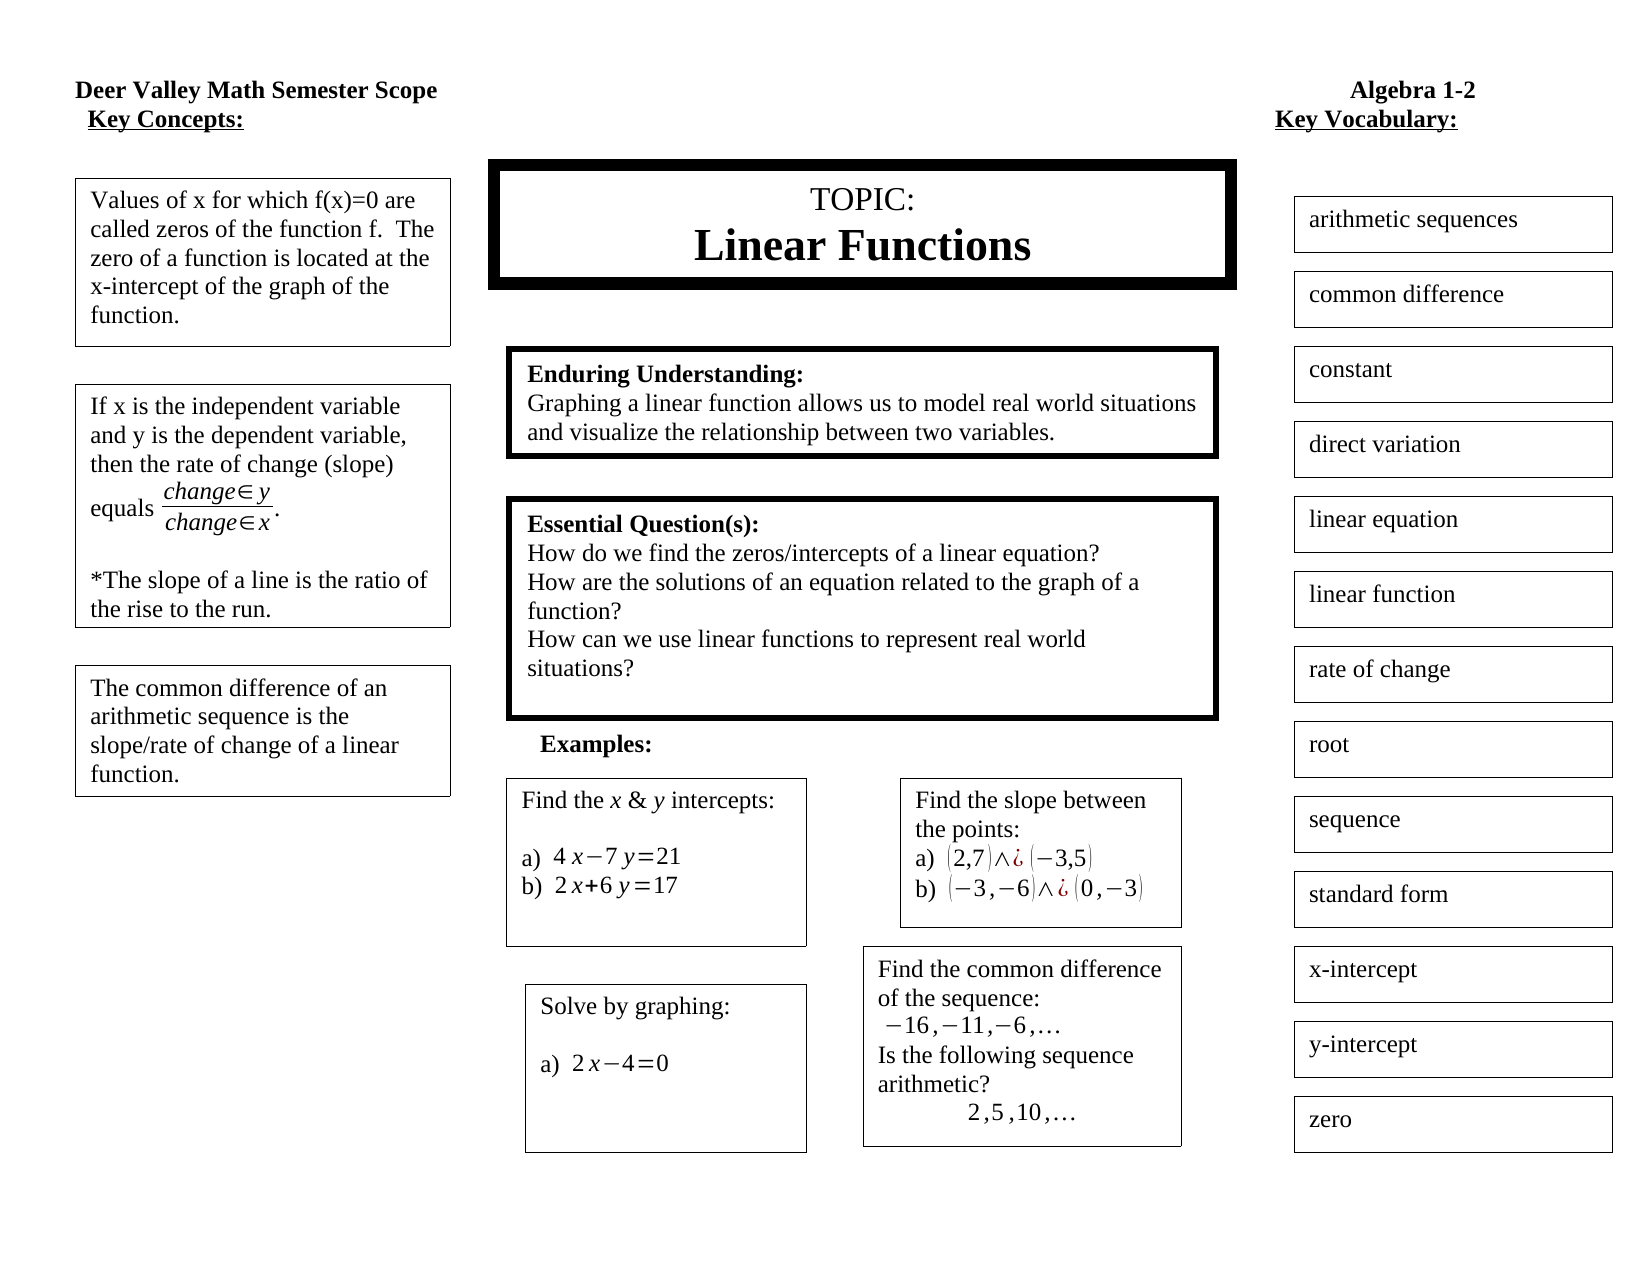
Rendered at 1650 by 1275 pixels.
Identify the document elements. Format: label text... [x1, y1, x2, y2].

text Key Concepts: Key Vocabulary: [75, 104, 1575, 132]
